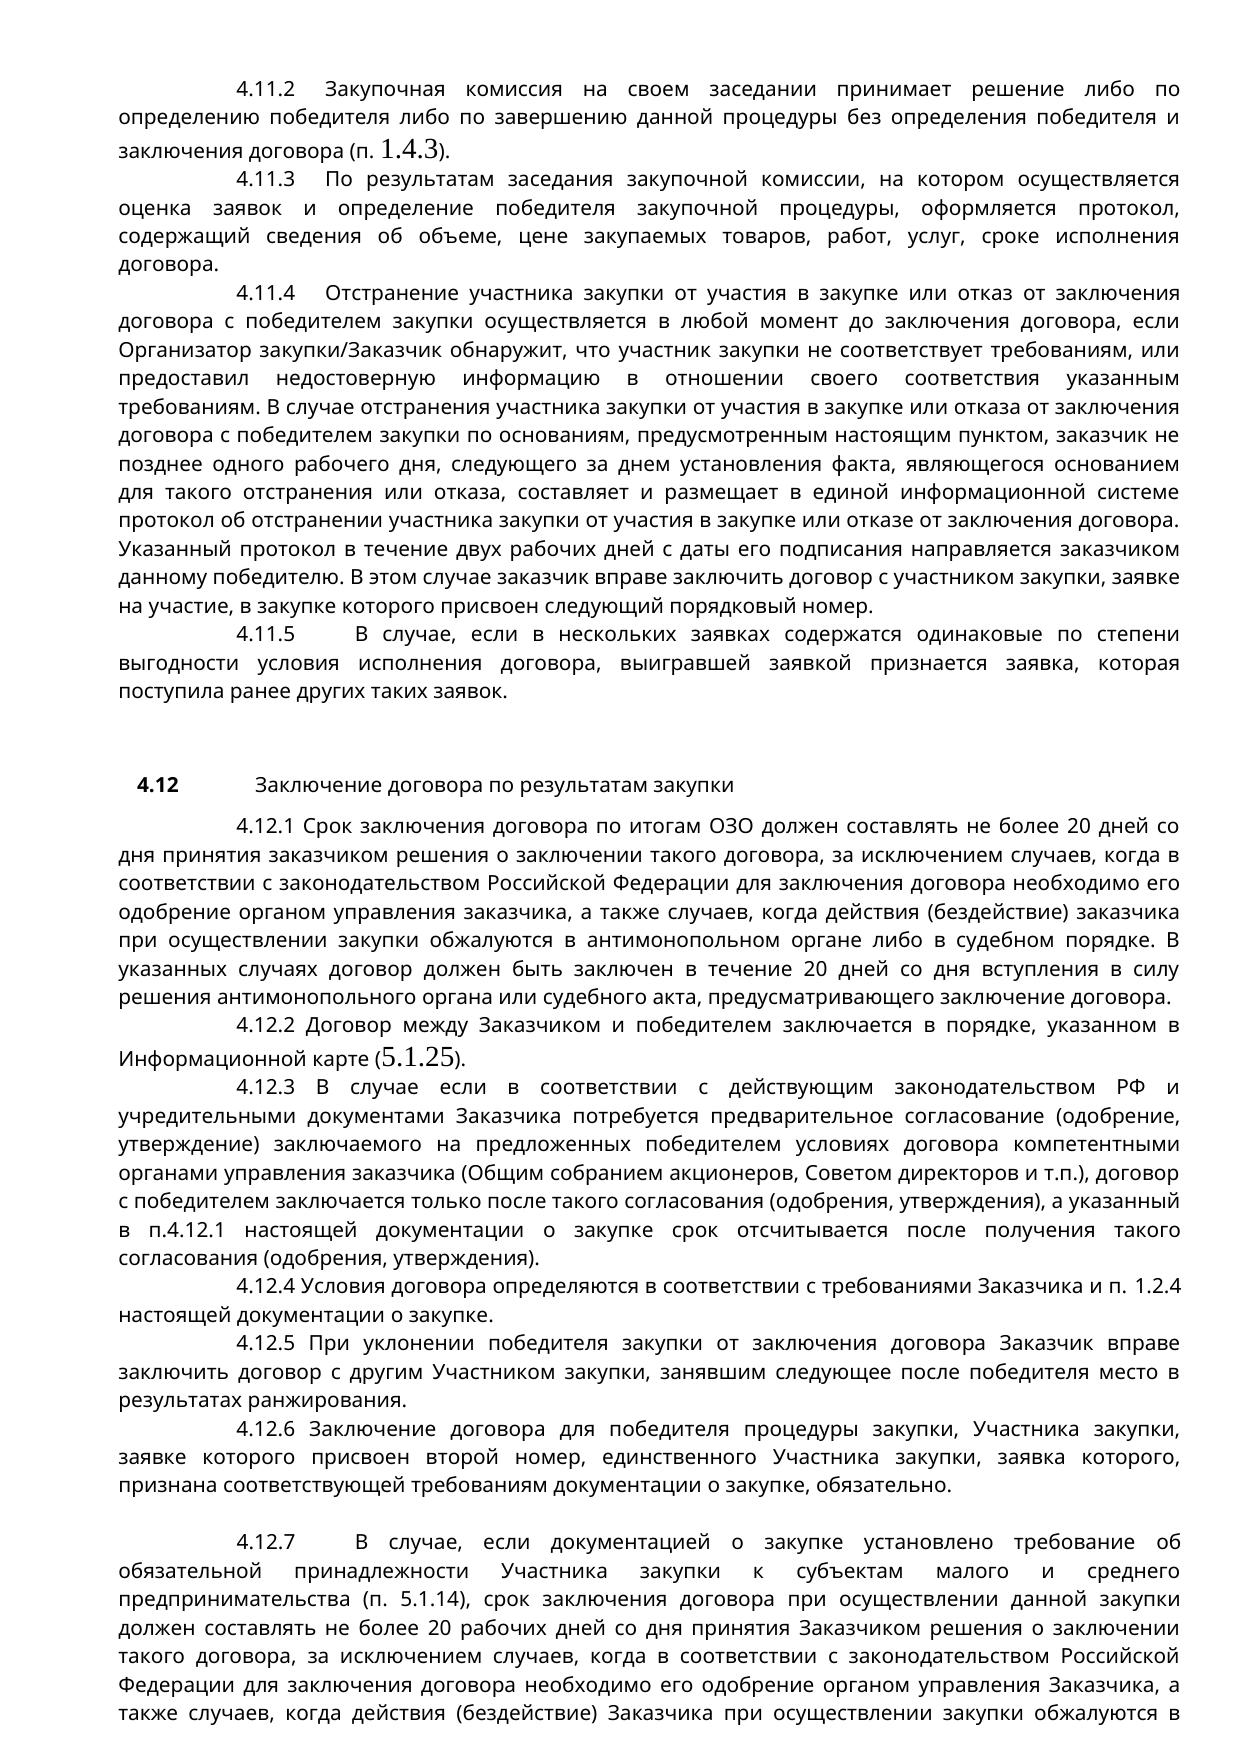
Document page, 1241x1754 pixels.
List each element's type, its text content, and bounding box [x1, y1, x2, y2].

text 4.12.6 Заключение договора для победителя процедуры закупки, Участника закупки, заявке которого присвоен второй номер, единственного Участника закупки, заявка которого, признана соответствующей требованиям документации о закупке, обязательно. [118, 1414, 1181, 1499]
list Закупочная комиссия на своем заседании принимает решение либо по определению победителя либо по завершению данной процедуры без определения победителя и заключения договора (п. 1.4.3). [118, 74, 1181, 164]
text 4.12.5 При уклонении победителя закупки от заключения договора Заказчик вправе заключить договор с другим Участником закупки, занявшим следующее после победителя место в результатах ранжирования. [118, 1328, 1181, 1414]
text 4.12.1 Срок заключения договора по итогам ОЗО должен составлять не более 20 дней со дня принятия заказчиком решения о заключении такого договора, за исключением случаев, когда в соответствии с законодательством Российской Федерации для заключения договора необходимо его одобрение органом управления заказчика, а также случаев, когда действия (бездействие) заказчика при осуществлении закупки обжалуются в антимонопольном органе либо в судебном порядке. В указанных случаях договор должен быть заключен в течение 20 дней со дня вступления в силу решения антимонопольного органа или судебного акта, предусматривающего заключение договора. [118, 811, 1181, 1011]
subtitle Заключение договора по результатам закупки [137, 771, 1181, 799]
text 4.12.4 Условия договора определяются в соответствии с требованиями Заказчика и п. 1.2.4 настоящей документации о закупке. [118, 1272, 1181, 1328]
list Отстранение участника закупки от участия в закупке или отказ от заключения договора с победителем закупки осуществляется в любой момент до заключения договора, если Организатор закупки/Заказчик обнаружит, что участник закупки не соответствует требованиям, или предоставил недостоверную информацию в отношении своего соответствия указанным требованиям. В случае отстранения участника закупки от участия в закупке или отказа от заключения договора с победителем закупки по основаниям, предусмотренным настоящим пунктом, заказчик не позднее одного рабочего дня, следующего за днем установления факта, являющегося основанием для такого отстранения или отказа, составляет и размещает в единой информационной системе протокол об отстранении участника закупки от участия в закупке или отказе от заключения договора. Указанный протокол в течение двух рабочих дней с даты его подписания направляется заказчиком данному победителю. В этом случае заказчик вправе заключить договор с участником закупки, заявке на участие, в закупке которого присвоен следующий порядковый номер. [118, 278, 1181, 619]
list По результатам заседания закупочной комиссии, на котором осуществляется оценка заявок и определение победителя закупочной процедуры, оформляется протокол, содержащий сведения об объеме, цене закупаемых товаров, работ, услуг, сроке исполнения договора. [118, 164, 1181, 278]
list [118, 1527, 1181, 1727]
list В случае, если в нескольких заявках содержатся одинаковые по степени выгодности условия исполнения договора, выигравшей заявкой признается заявка, которая поступила ранее других таких заявок. [118, 619, 1181, 704]
text 4.12.3 В случае если в соответствии с действующим законодательством РФ и учредительными документами Заказчика потребуется предварительное согласование (одобрение, утверждение) заключаемого на предложенных победителем условиях договора компетентными органами управления заказчика (Общим собранием акционеров, Советом директоров и т.п.), договор с победителем заключается только после такого согласования (одобрения, утверждения), а указанный в п.4.12.1 настоящей документации о закупке срок отсчитывается после получения такого согласования (одобрения, утверждения). [118, 1072, 1181, 1272]
text 4.12.2 Договор между Заказчиком и победителем заключается в порядке, указанном в Информационной карте (5.1.27). [118, 1011, 1181, 1072]
